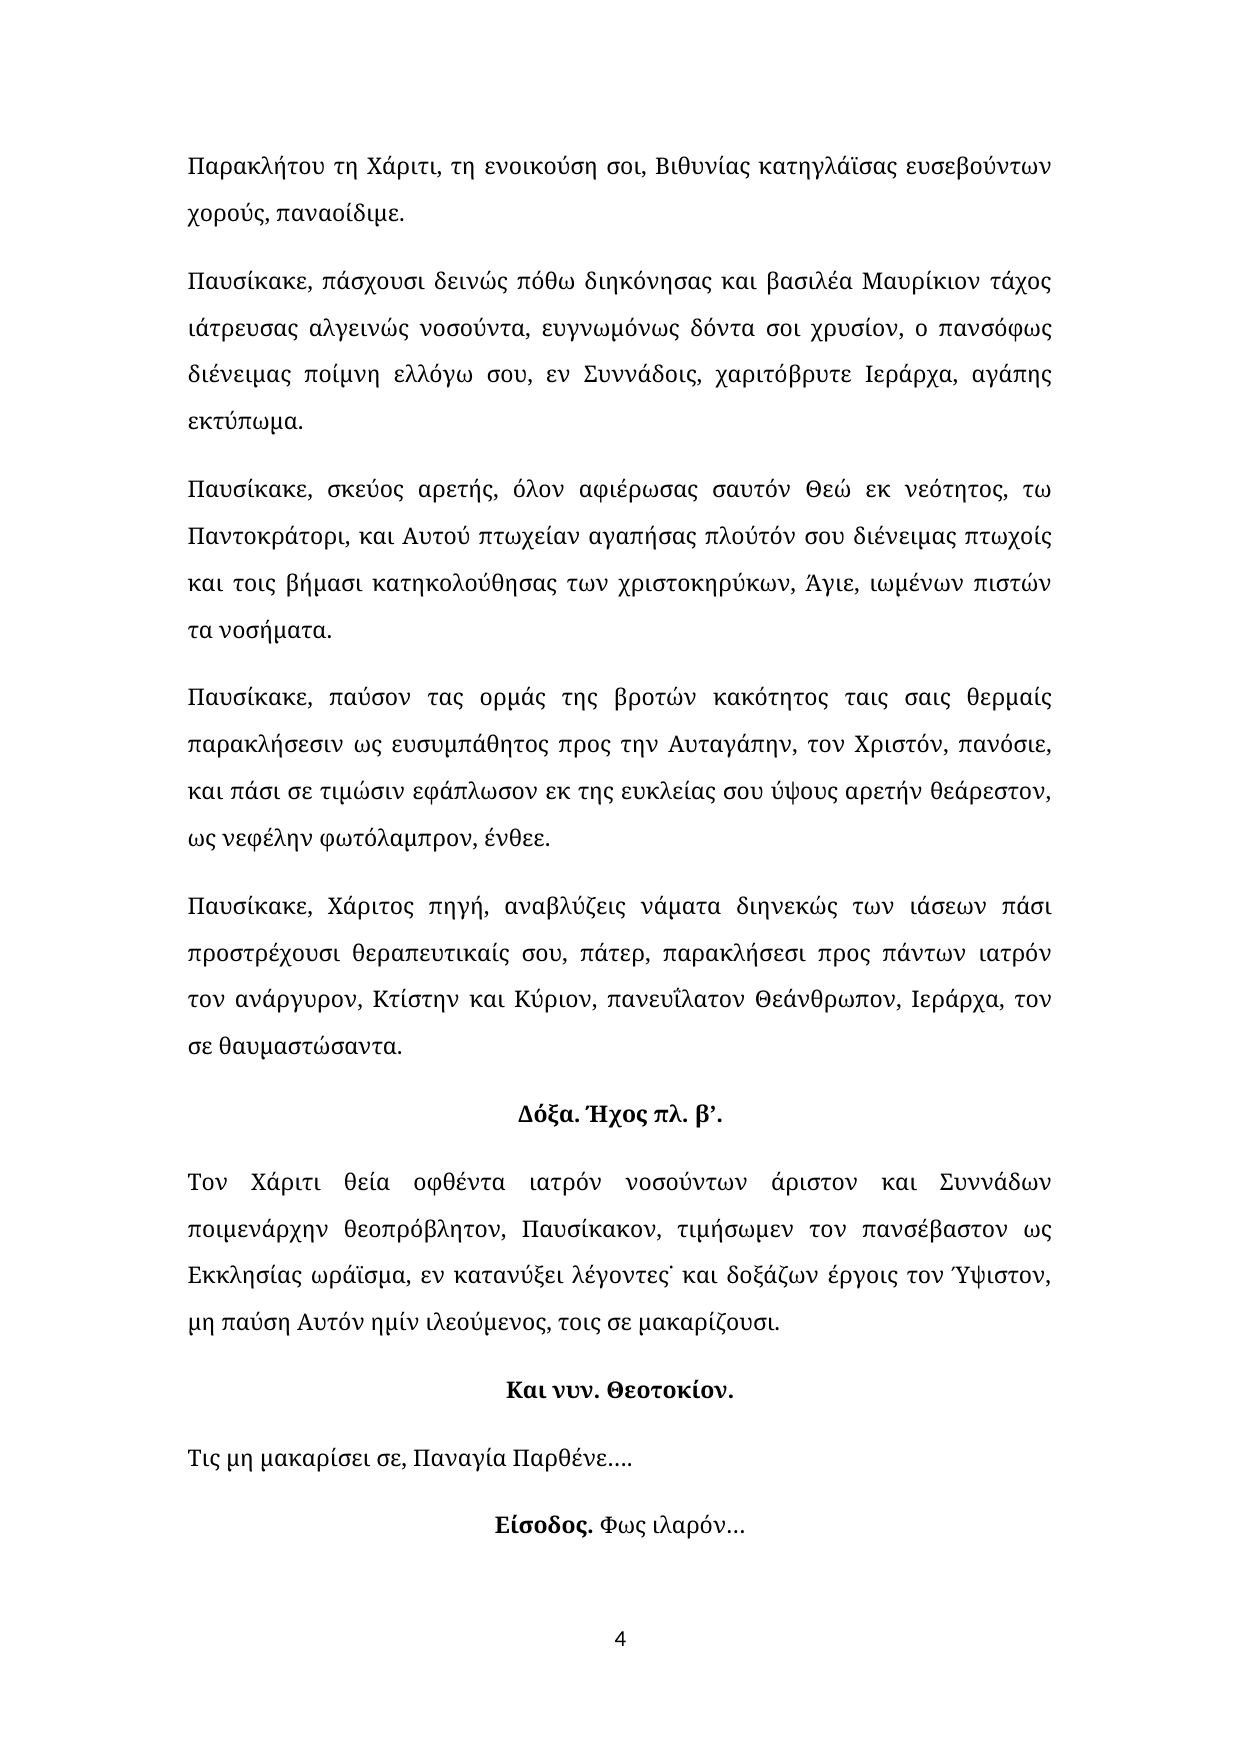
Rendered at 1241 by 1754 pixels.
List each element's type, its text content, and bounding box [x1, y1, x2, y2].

text Παυσίκακε, σκεύος αρετής, όλον αφιέρωσας σαυτόν Θεώ εκ νεότητος, τω Παντοκράτορι, και Αυτού πτωχείαν αγαπήσας πλούτόν σου διένειμας πτωχοίς και τοις βήμασι κατηκολούθησας των χριστοκηρύκων, Άγιε, ιωμένων πιστών τα νοσήματα. [187, 473, 1053, 645]
text Τις μη μακαρίσει σε, Παναγία Παρθένε…. [187, 1442, 1053, 1473]
text Δόξα. Ήχος πλ. β’. [187, 1098, 1053, 1129]
text Είσοδος. Φως ιλαρόν… [187, 1509, 1053, 1541]
text Τον Χάριτι θεία οφθέντα ιατρόν νοσούντων άριστον και Συννάδων ποιμενάρχην θεοπρόβλητον, Παυσίκακον, τιμήσωμεν τον πανσέβαστον ως Εκκλησίας ωράϊσμα, εν κατανύξει λέγοντες˙ και δοξάζων έργοις τον Ύψιστον, μη παύση Αυτόν ημίν ιλεούμενος, τοις σε μακαρίζουσι. [187, 1166, 1053, 1337]
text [187, 150, 1053, 228]
text Και νυν. Θεοτοκίον. [187, 1374, 1053, 1405]
text Παυσίκακε, παύσον τας ορμάς της βροτών κακότητος ταις σαις θερμαίς παρακλήσεσιν ως ευσυμπάθητος προς την Αυταγάπην, τον Χριστόν, πανόσιε, και πάσι σε τιμώσιν εφάπλωσον εκ της ευκλείας σου ύψους αρετήν θεάρεστον, ως νεφέλην φωτόλαμπρον, ένθεε. [187, 681, 1053, 853]
text Παυσίκακε, πάσχουσι δεινώς πόθω διηκόνησας και βασιλέα Μαυρίκιον τάχος ιάτρευσας αλγεινώς νοσούντα, ευγνωμόνως δόντα σοι χρυσίον, ο πανσόφως διένειμας ποίμνη ελλόγω σου, εν Συννάδοις, χαριτόβρυτε Ιεράρχα, αγάπης εκτύπωμα. [187, 264, 1053, 436]
text Παυσίκακε, Χάριτος πηγή, αναβλύζεις νάματα διηνεκώς των ιάσεων πάσι προστρέχουσι θεραπευτικαίς σου, πάτερ, παρακλήσεσι προς πάντων ιατρόν τον ανάργυρον, Κτίστην και Κύριον, πανευΐλατον Θεάνθρωπον, Ιεράρχα, τον σε θαυμαστώσαντα. [187, 889, 1053, 1061]
